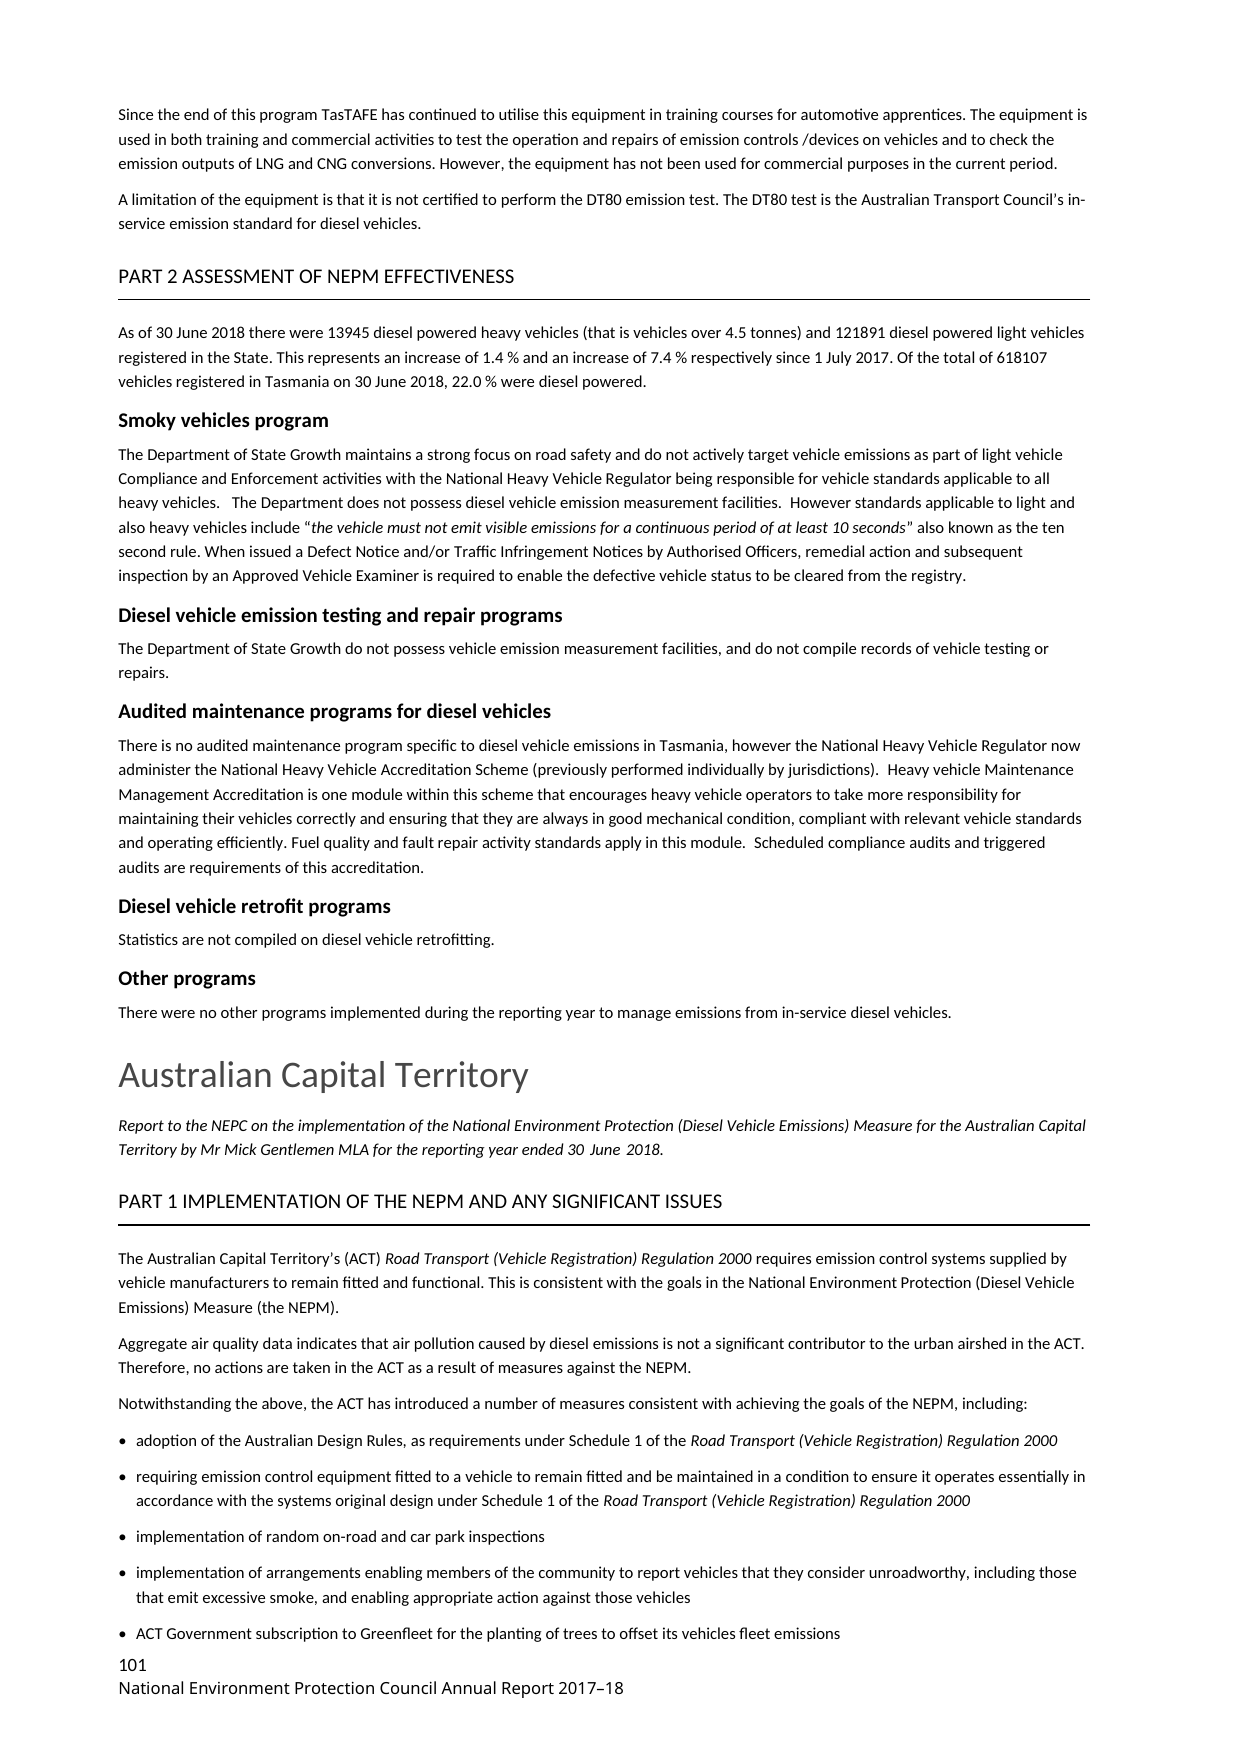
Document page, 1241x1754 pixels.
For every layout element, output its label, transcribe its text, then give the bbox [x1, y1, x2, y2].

subtitle Part 2 Assessment of NEPM effectiveness [118, 263, 1090, 299]
text There is no audited maintenance program specific to diesel vehicle emissions in Tasmania, however the National Heavy Vehicle Regulator now administer the National Heavy Vehicle Accreditation Scheme (previously performed individually by jurisdictions). Heavy vehicle Maintenance Management Accreditation is one module within this scheme that encourages heavy vehicle operators to take more responsibility for maintaining their vehicles correctly and ensuring that they are always in good mechanical condition, compliant with relevant vehicle standards and operating efficiently. Fuel quality and fault repair activity standards apply in this module. Scheduled compliance audits and triggered audits are requirements of this accreditation. [118, 735, 1090, 877]
text Report to the NEPC on the implementation of the National Environment Protection (Diesel Vehicle Emissions) Measure for the Australian Capital Territory by Mr Mick Gentlemen MLA for the reporting year ended 30 June 2018. [118, 1115, 1090, 1159]
text Since the end of this program TasTAFE has continued to utilise this equipment in training courses for automotive apprentices. The equipment is used in both training and commercial activities to test the operation and repairs of emission controls /devices on vehicles and to check the emission outputs of LNG and CNG conversions. However, the equipment has not been used for commercial purposes in the current period. [118, 104, 1090, 173]
subtitle Australian Capital Territory [118, 1051, 1090, 1097]
text Notwithstanding the above, the ACT has introduced a number of measures consistent with achieving the goals of the NEPM, including: [118, 1394, 1090, 1414]
subtitle Diesel vehicle retrofit programs [118, 893, 1090, 918]
text The Australian Capital Territory’s (ACT) Road Transport (Vehicle Registration) Regulation 2000 requires emission control systems supplied by vehicle manufacturers to remain fitted and functional. This is consistent with the goals in the National Environment Protection (Diesel Vehicle Emissions) Measure (the NEPM). [118, 1248, 1090, 1317]
text • adoption of the Australian Design Rules, as requirements under Schedule 1 of the Road Transport (Vehicle Registration) Regulation 2000 [118, 1430, 1090, 1450]
subtitle Part 1 Implementation of the NEPM and any significant issues [118, 1189, 1090, 1224]
subtitle Other programs [118, 966, 1090, 991]
text The Department of State Growth do not possess vehicle emission measurement facilities, and do not compile records of vehicle testing or repairs. [118, 638, 1090, 683]
text Aggregate air quality data indicates that air pollution caused by diesel emissions is not a significant contributor to the urban airshed in the ACT. Therefore, no actions are taken in the ACT as a result of measures against the NEPM. [118, 1333, 1090, 1378]
subtitle Diesel vehicle emission testing and repair programs [118, 602, 1090, 627]
text • implementation of random on-road and car park inspections [118, 1526, 1090, 1547]
subtitle Audited maintenance programs for diesel vehicles [118, 699, 1090, 724]
text Statistics are not compiled on diesel vehicle retrofitting. [118, 929, 1090, 950]
text • implementation of arrangements enabling members of the community to report vehicles that they consider unroadworthy, including those that emit excessive smoke, and enabling appropriate action against those vehicles [118, 1563, 1090, 1607]
subtitle Smoky vehicles program [118, 407, 1090, 433]
text • requiring emission control equipment fitted to a vehicle to remain fitted and be maintained in a condition to ensure it operates essentially in accordance with the systems original design under Schedule 1 of the Road Transport (Vehicle Registration) Regulation 2000 [118, 1466, 1090, 1511]
text As of 30 June 2018 there were 13945 diesel powered heavy vehicles (that is vehicles over 4.5 tonnes) and 121891 diesel powered light vehicles registered in the State. This represents an increase of 1.4 % and an increase of 7.4 % respectively since 1 July 2017. Of the total of 618107 vehicles registered in Tasmania on 30 June 2018, 22.0 % were diesel powered. [118, 323, 1090, 392]
text There were no other programs implemented during the reporting year to manage emissions from in-service diesel vehicles. [118, 1002, 1090, 1022]
text A limitation of the equipment is that it is not certified to perform the DT80 emission test. The DT80 test is the Australian Transport Council’s in-service emission standard for diesel vehicles. [118, 189, 1090, 234]
text The Department of State Growth maintains a strong focus on road safety and do not actively target vehicle emissions as part of light vehicle Compliance and Enforcement activities with the National Heavy Vehicle Regulator being responsible for vehicle standards applicable to all heavy vehicles. The Department does not possess diesel vehicle emission measurement facilities. However standards applicable to light and also heavy vehicles include “the vehicle must not emit visible emissions for a continuous period of at least 10 seconds” also known as the ten second rule. When issued a Defect Notice and/or Traffic Infringement Notices by Authorised Officers, remedial action and subsequent inspection by an Approved Vehicle Examiner is required to enable the defective vehicle status to be cleared from the registry. [118, 444, 1090, 586]
text • ACT Government subscription to Greenfleet for the planting of trees to offset its vehicles fleet emissions [118, 1623, 1090, 1643]
